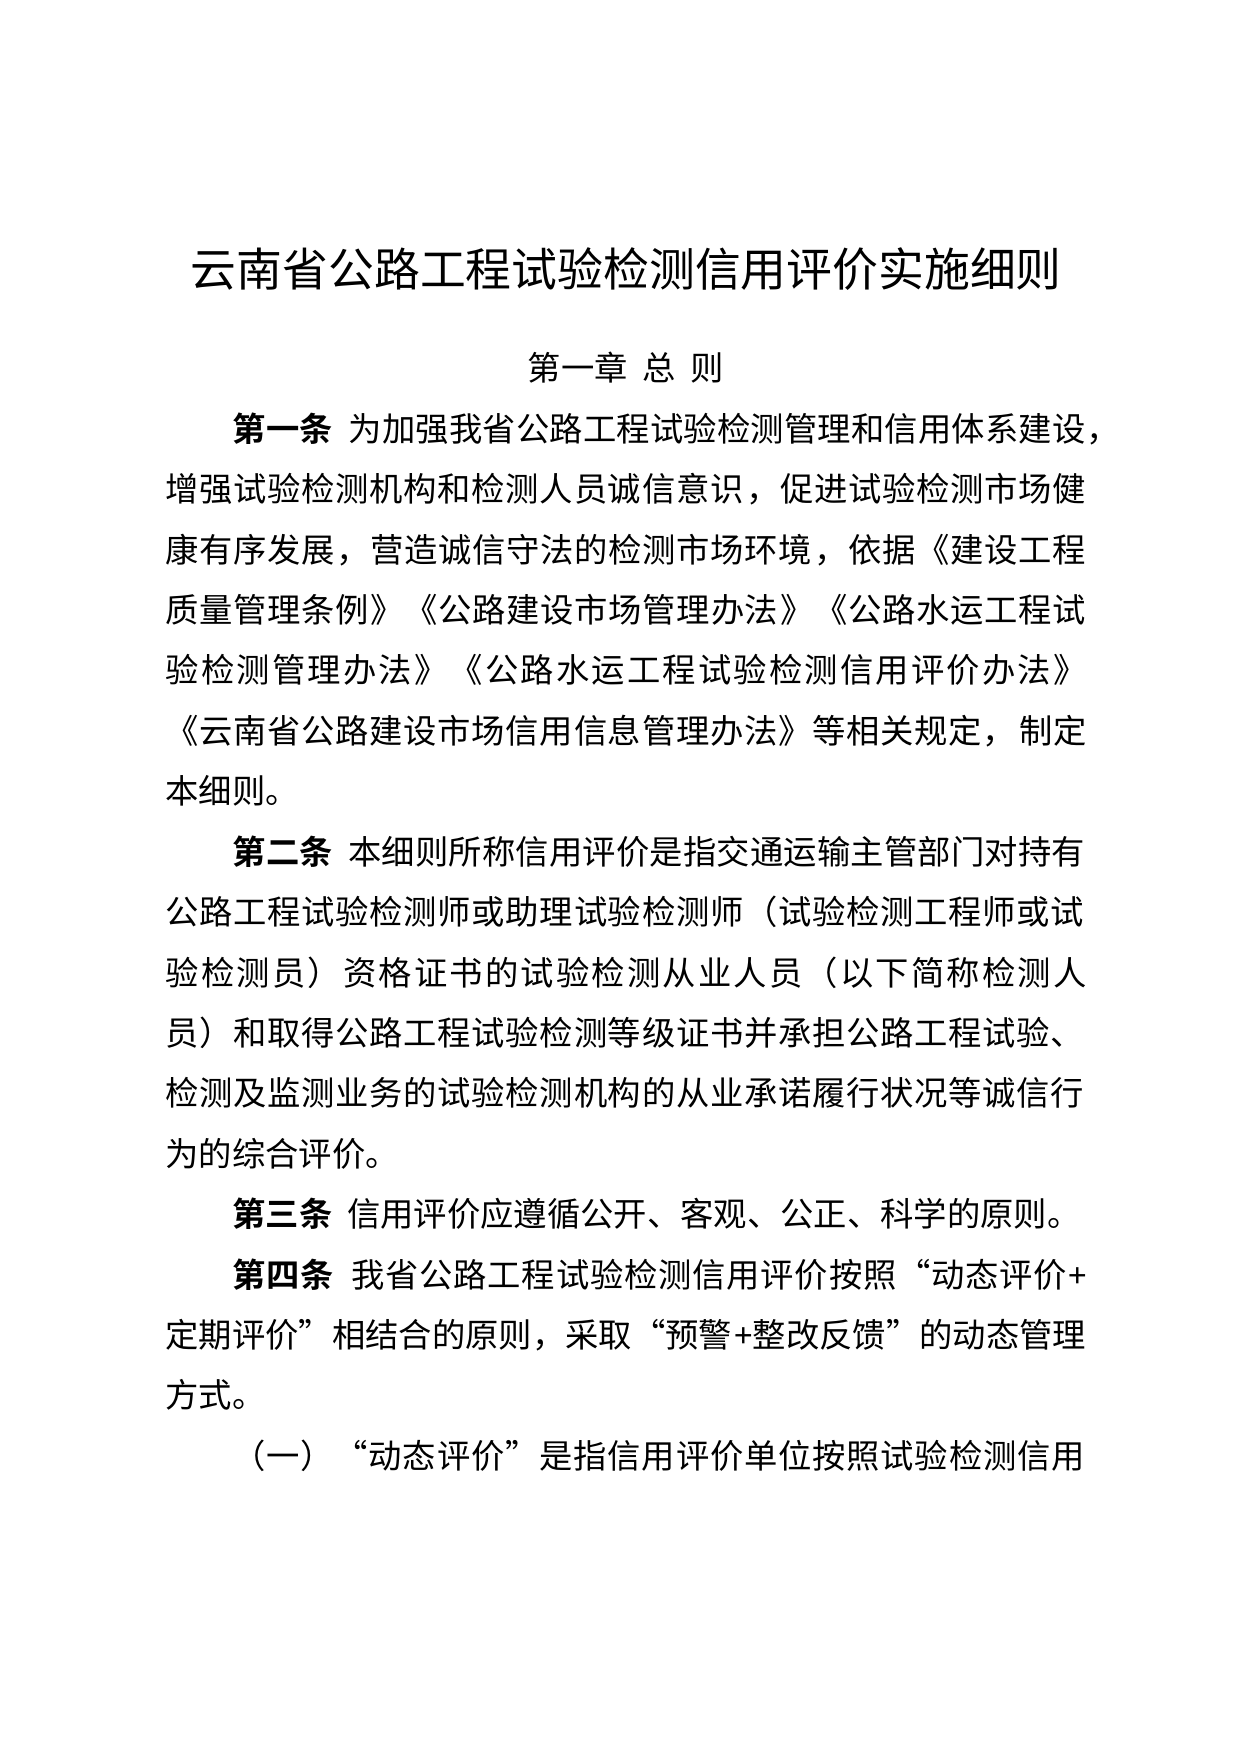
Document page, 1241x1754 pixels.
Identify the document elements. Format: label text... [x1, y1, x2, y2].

text 云南省公路工程试验检测信用评价实施细则 [165, 233, 1087, 299]
text 第四条 我省公路工程试验检测信用评价按照“动态评价+定期评价”相结合的原则，采取“预警+整改反馈”的动态管理方式。 [165, 1239, 1087, 1420]
text 第二条 本细则所称信用评价是指交通运输主管部门对持有公路工程试验检测师或助理试验检测师（试验检测工程师或试验检测员）资格证书的试验检测从业人员（以下简称检测人员）和取得公路工程试验检测等级证书并承担公路工程试验、检测及监测业务的试验检测机构的从业承诺履行状况等诚信行为的综合评价。 [165, 816, 1087, 1178]
text 第一条 为加强我省公路工程试验检测管理和信用体系建设，增强试验检测机构和检测人员诚信意识，促进试验检测市场健康有序发展，营造诚信守法的检测市场环境，依据《建设工程质量管理条例》《公路建设市场管理办法》《公路水运工程试验检测管理办法》《公路水运工程试验检测信用评价办法》《云南省公路建设市场信用信息管理办法》等相关规定，制定本细则。 [165, 393, 1087, 816]
text 第三条 信用评价应遵循公开、客观、公正、科学的原则。 [165, 1178, 1087, 1239]
text 第一章 总 则 [165, 332, 1087, 393]
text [165, 1420, 1087, 1480]
